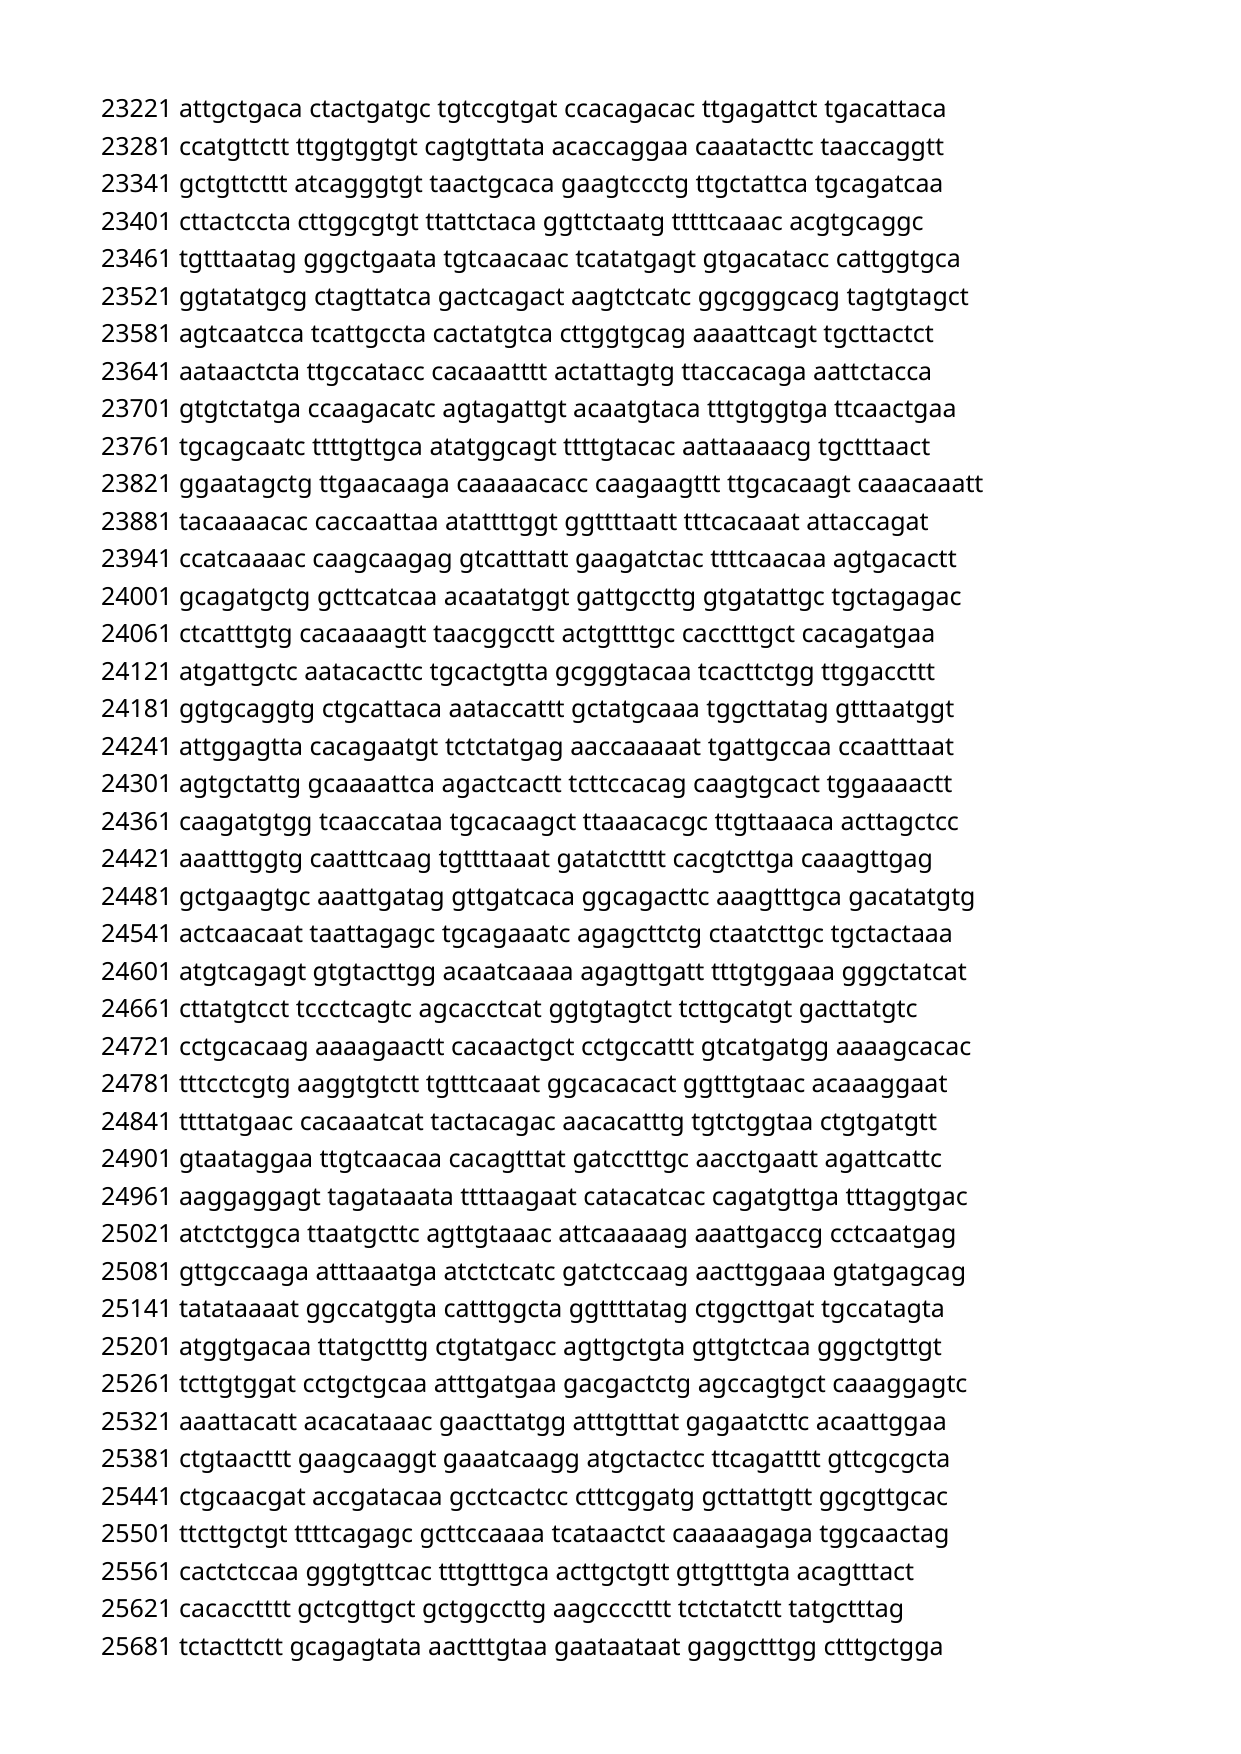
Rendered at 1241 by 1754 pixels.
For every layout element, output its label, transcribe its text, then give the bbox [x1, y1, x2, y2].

text 24361 caagatgtgg tcaaccataa tgcacaagct ttaaacacgc ttgttaaaca acttagctcc [75, 802, 1165, 839]
text 23581 agtcaatcca tcattgccta cactatgtca cttggtgcag aaaattcagt tgcttactct [75, 314, 1165, 352]
text 24481 gctgaagtgc aaattgatag gttgatcaca ggcagacttc aaagtttgca gacatatgtg [75, 877, 1165, 914]
text 23341 gctgttcttt atcagggtgt taactgcaca gaagtccctg ttgctattca tgcagatcaa [75, 164, 1165, 202]
text 23701 gtgtctatga ccaagacatc agtagattgt acaatgtaca tttgtggtga ttcaactgaa [75, 389, 1165, 427]
text 23821 ggaatagctg ttgaacaaga caaaaacacc caagaagttt ttgcacaagt caaacaaatt [75, 464, 1165, 502]
text 25621 cacacctttt gctcgttgct gctggccttg aagccccttt tctctatctt tatgctttag [75, 1589, 1165, 1627]
text 24181 ggtgcaggtg ctgcattaca aataccattt gctatgcaaa tggcttatag gtttaatggt [75, 689, 1165, 727]
text 23881 tacaaaacac caccaattaa atattttggt ggttttaatt tttcacaaat attaccagat [75, 502, 1165, 539]
text 24961 aaggaggagt tagataaata ttttaagaat catacatcac cagatgttga tttaggtgac [75, 1177, 1165, 1214]
text 24661 cttatgtcct tccctcagtc agcacctcat ggtgtagtct tcttgcatgt gacttatgtc [75, 989, 1165, 1027]
text 24601 atgtcagagt gtgtacttgg acaatcaaaa agagttgatt tttgtggaaa gggctatcat [75, 952, 1165, 989]
text 23521 ggtatatgcg ctagttatca gactcagact aagtctcatc ggcgggcacg tagtgtagct [75, 277, 1165, 314]
text 24001 gcagatgctg gcttcatcaa acaatatggt gattgccttg gtgatattgc tgctagagac [75, 577, 1165, 614]
text 23941 ccatcaaaac caagcaagag gtcatttatt gaagatctac ttttcaacaa agtgacactt [75, 539, 1165, 577]
text 25681 tctacttctt gcagagtata aactttgtaa gaataataat gaggctttgg ctttgctgga [75, 1627, 1165, 1664]
text 25501 ttcttgctgt ttttcagagc gcttccaaaa tcataactct caaaaagaga tggcaactag [75, 1514, 1165, 1552]
text 24781 tttcctcgtg aaggtgtctt tgtttcaaat ggcacacact ggtttgtaac acaaaggaat [75, 1064, 1165, 1102]
text 23221 attgctgaca ctactgatgc tgtccgtgat ccacagacac ttgagattct tgacattaca [75, 89, 1165, 127]
text 25381 ctgtaacttt gaagcaaggt gaaatcaagg atgctactcc ttcagatttt gttcgcgcta [75, 1439, 1165, 1477]
text 25081 gttgccaaga atttaaatga atctctcatc gatctccaag aacttggaaa gtatgagcag [75, 1252, 1165, 1289]
text 24301 agtgctattg gcaaaattca agactcactt tcttccacag caagtgcact tggaaaactt [75, 764, 1165, 802]
text 25441 ctgcaacgat accgatacaa gcctcactcc ctttcggatg gcttattgtt ggcgttgcac [75, 1477, 1165, 1514]
text 23761 tgcagcaatc ttttgttgca atatggcagt ttttgtacac aattaaaacg tgctttaact [75, 427, 1165, 464]
text 25321 aaattacatt acacataaac gaacttatgg atttgtttat gagaatcttc acaattggaa [75, 1402, 1165, 1439]
text 24721 cctgcacaag aaaagaactt cacaactgct cctgccattt gtcatgatgg aaaagcacac [75, 1027, 1165, 1064]
text 25141 tatataaaat ggccatggta catttggcta ggttttatag ctggcttgat tgccatagta [75, 1289, 1165, 1327]
text 23461 tgtttaatag gggctgaata tgtcaacaac tcatatgagt gtgacatacc cattggtgca [75, 239, 1165, 277]
text 24841 ttttatgaac cacaaatcat tactacagac aacacatttg tgtctggtaa ctgtgatgtt [75, 1102, 1165, 1139]
text 24421 aaatttggtg caatttcaag tgttttaaat gatatctttt cacgtcttga caaagttgag [75, 839, 1165, 877]
text 25261 tcttgtggat cctgctgcaa atttgatgaa gacgactctg agccagtgct caaaggagtc [75, 1364, 1165, 1402]
text 25021 atctctggca ttaatgcttc agttgtaaac attcaaaaag aaattgaccg cctcaatgag [75, 1214, 1165, 1252]
text 24901 gtaataggaa ttgtcaacaa cacagtttat gatcctttgc aacctgaatt agattcattc [75, 1139, 1165, 1177]
text 24061 ctcatttgtg cacaaaagtt taacggcctt actgttttgc cacctttgct cacagatgaa [75, 614, 1165, 652]
text 23281 ccatgttctt ttggtggtgt cagtgttata acaccaggaa caaatacttc taaccaggtt [75, 127, 1165, 164]
text 24121 atgattgctc aatacacttc tgcactgtta gcgggtacaa tcacttctgg ttggaccttt [75, 652, 1165, 689]
text 23641 aataactcta ttgccatacc cacaaatttt actattagtg ttaccacaga aattctacca [75, 352, 1165, 389]
text 24541 actcaacaat taattagagc tgcagaaatc agagcttctg ctaatcttgc tgctactaaa [75, 914, 1165, 952]
text 23401 cttactccta cttggcgtgt ttattctaca ggttctaatg tttttcaaac acgtgcaggc [75, 202, 1165, 239]
text 24241 attggagtta cacagaatgt tctctatgag aaccaaaaat tgattgccaa ccaatttaat [75, 727, 1165, 764]
text 25201 atggtgacaa ttatgctttg ctgtatgacc agttgctgta gttgtctcaa gggctgttgt [75, 1327, 1165, 1364]
text 25561 cactctccaa gggtgttcac tttgtttgca acttgctgtt gttgtttgta acagtttact [75, 1552, 1165, 1589]
